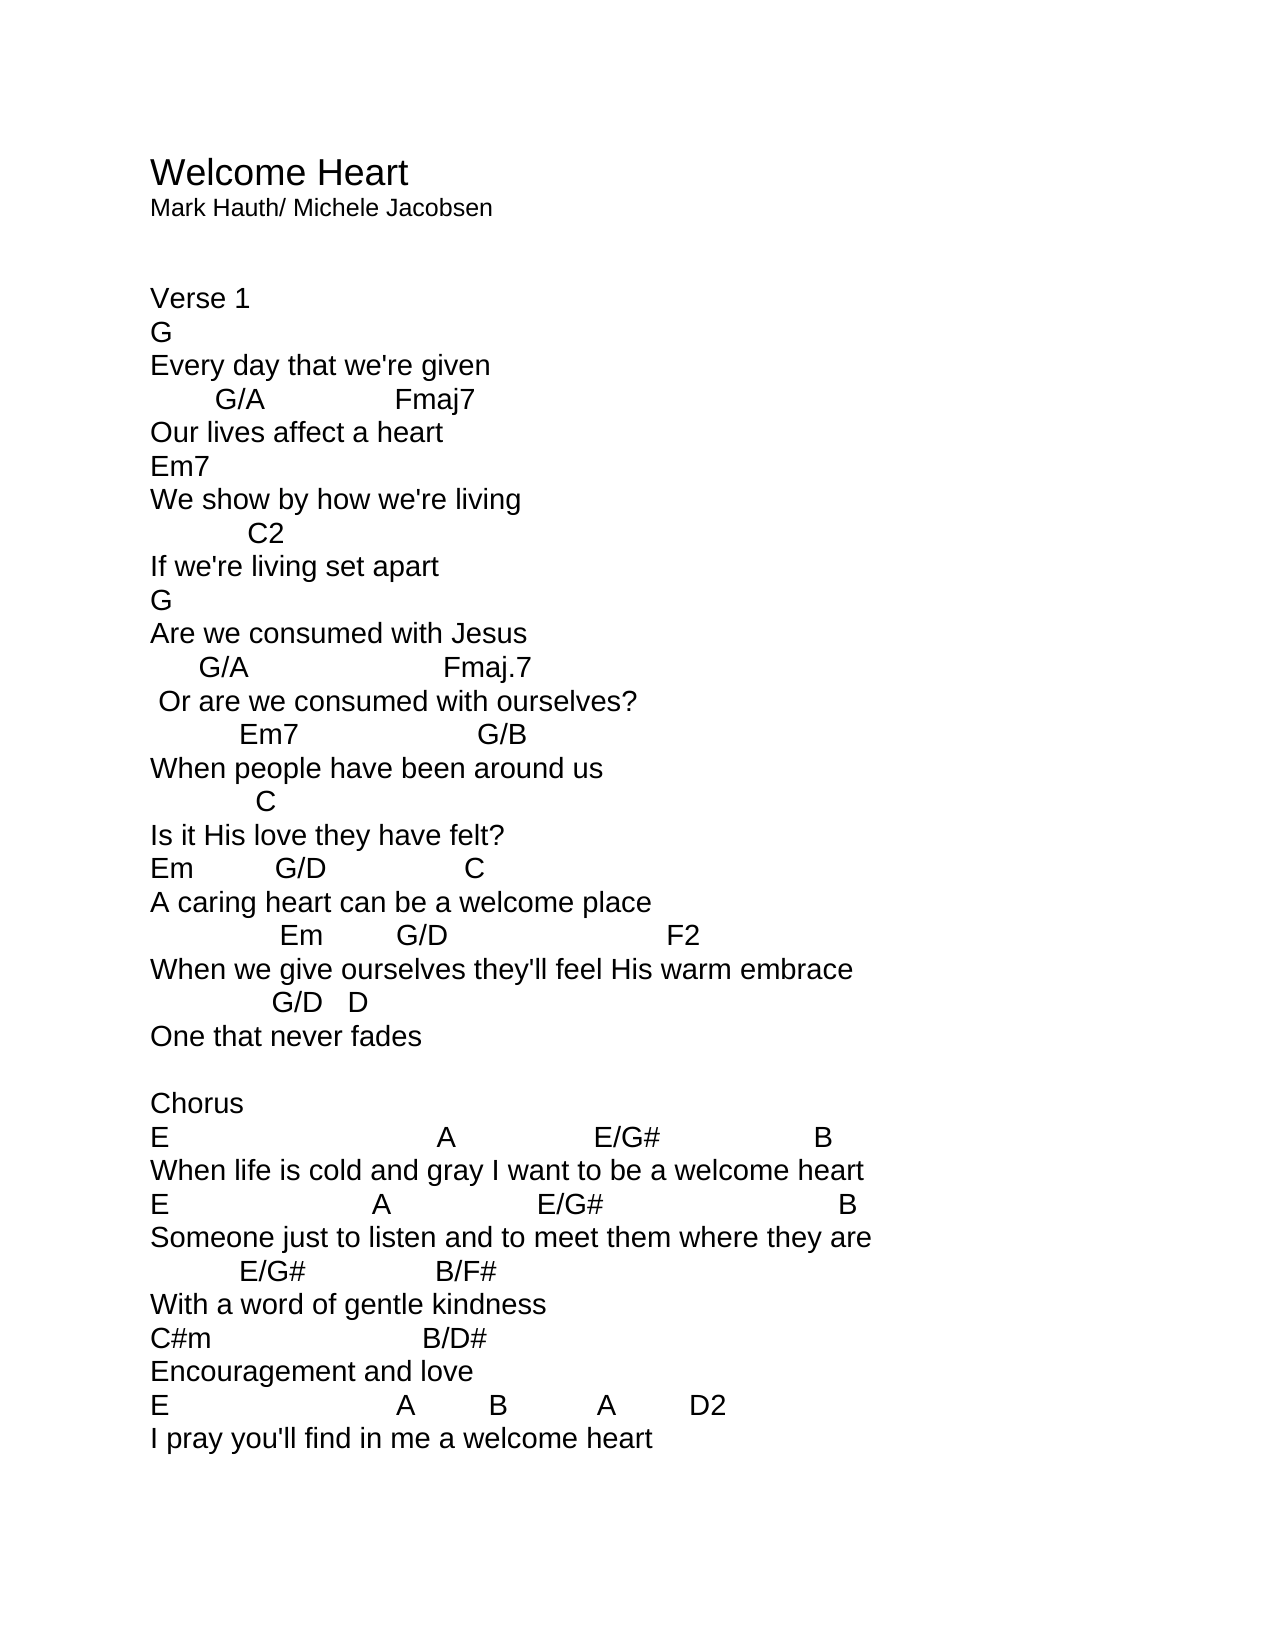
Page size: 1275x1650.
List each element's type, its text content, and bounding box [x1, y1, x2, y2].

text If we're living set apart [150, 549, 1125, 583]
text G/D D [150, 986, 1125, 1019]
text Welcome Heart [150, 150, 1125, 193]
text Em G/D F2 [150, 918, 1125, 952]
text G/A Fmaj.7 [150, 650, 1125, 684]
text With a word of gentle kindness [150, 1287, 1125, 1321]
text Verse 1 [150, 281, 1125, 315]
text Em7 [150, 449, 1125, 482]
text A caring heart can be a welcome place [150, 885, 1125, 918]
text E A E/G# B [150, 1120, 1125, 1153]
text One that never fades [150, 1019, 1125, 1053]
text Em7 G/B When people have been around us [150, 717, 1125, 784]
text G [150, 583, 1125, 617]
text G/A Fmaj7 [150, 382, 1125, 415]
text Someone just to listen and to meet them where they are [150, 1220, 1125, 1254]
text Encouragement and love [150, 1354, 1125, 1388]
text Chorus [150, 1086, 1125, 1120]
text Are we consumed with Jesus [150, 617, 1125, 650]
text E A B A D2 [150, 1388, 1125, 1422]
text Mark Hauth/ Michele Jacobsen [150, 193, 1125, 222]
text E/G# B/F# [150, 1254, 1125, 1287]
text When life is cold and gray I want to be a welcome heart [150, 1153, 1125, 1187]
text We show by how we're living [150, 482, 1125, 516]
text I pray you'll find in me a welcome heart [150, 1422, 1125, 1455]
text C2 [150, 516, 1125, 549]
text E A E/G# B [150, 1187, 1125, 1220]
text Our lives affect a heart [150, 415, 1125, 449]
text Em G/D C [150, 851, 1125, 885]
text G [150, 315, 1125, 348]
text C#m B/D# [150, 1321, 1125, 1354]
text Or are we consumed with ourselves? [150, 684, 1125, 717]
text When we give ourselves they'll feel His warm embrace [150, 952, 1125, 986]
text Every day that we're given [150, 348, 1125, 382]
text Is it His love they have felt? [150, 818, 1125, 851]
text C [150, 784, 1125, 818]
